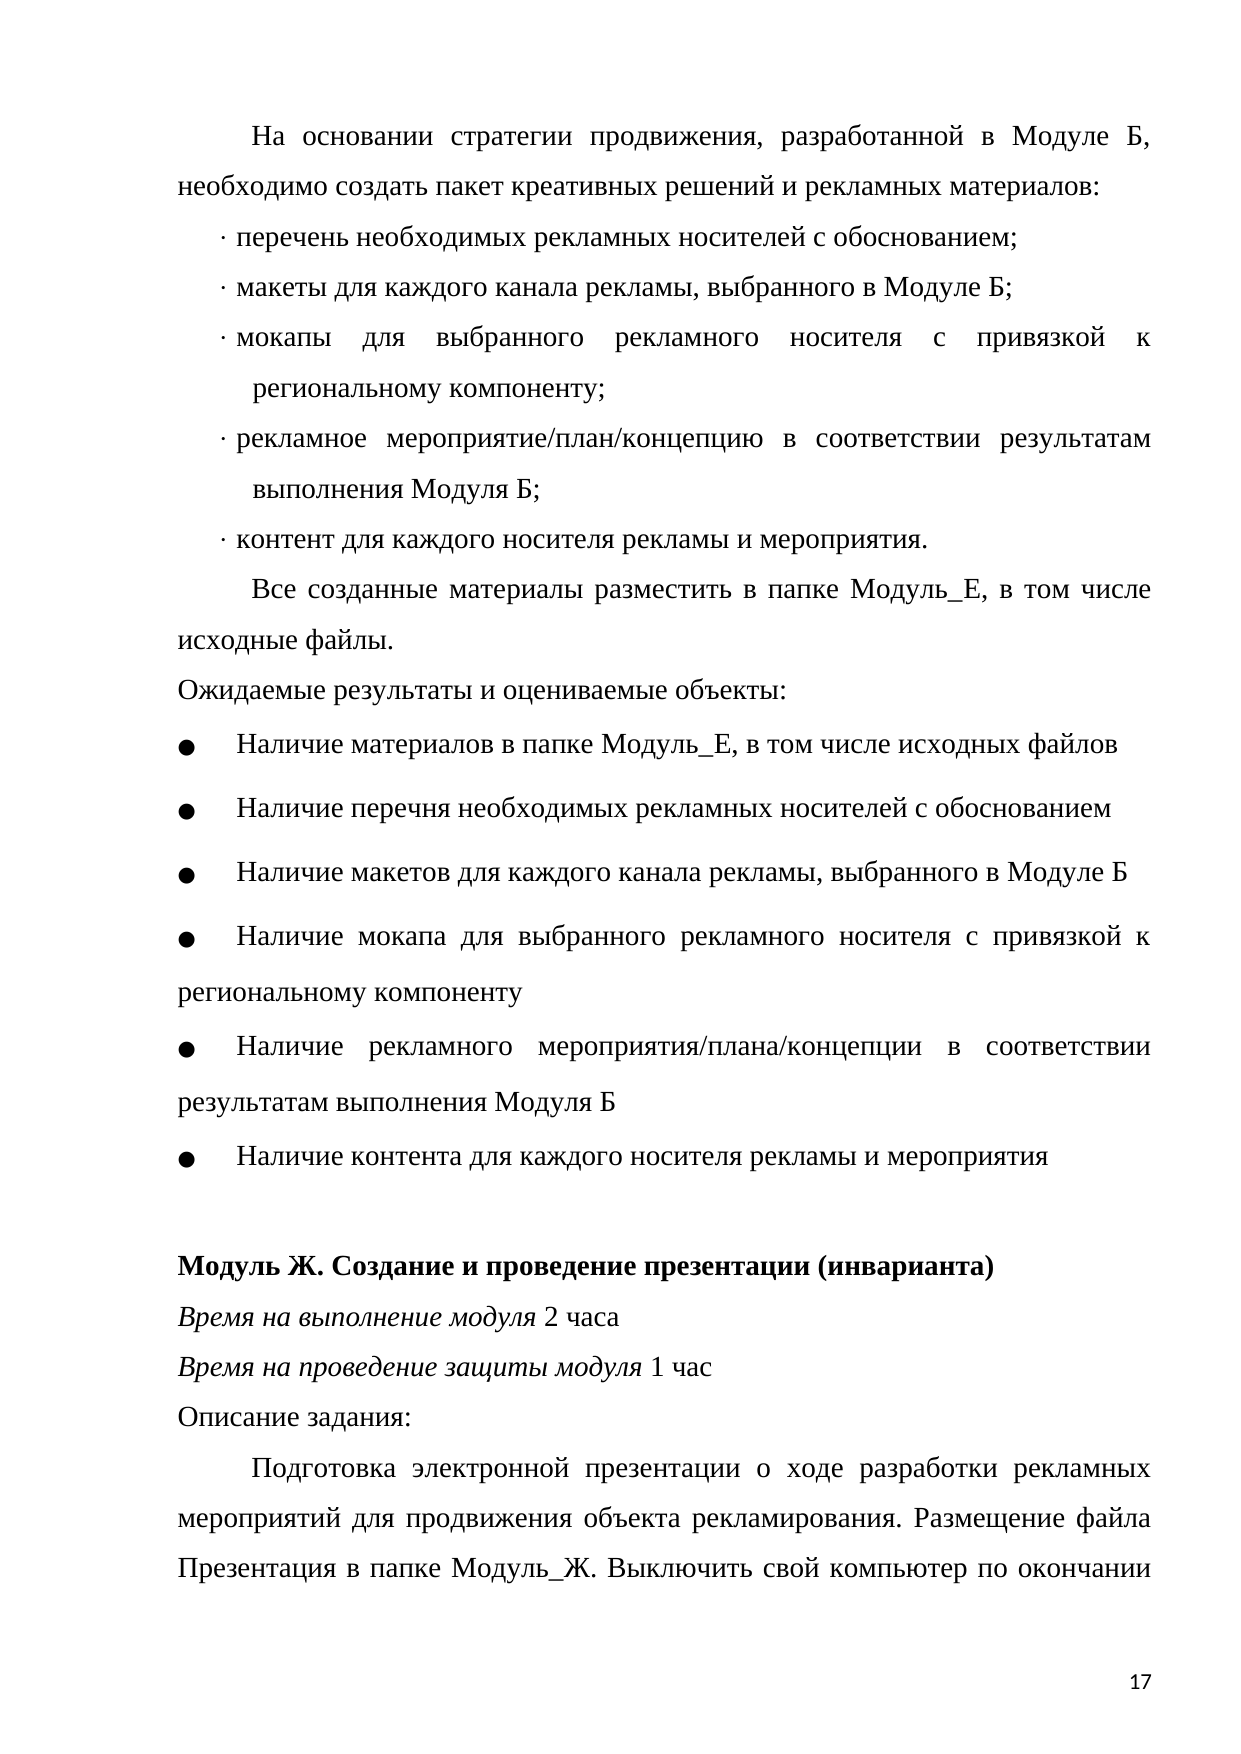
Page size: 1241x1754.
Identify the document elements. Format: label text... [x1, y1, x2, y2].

text Модуль Ж. Создание и проведение презентации (инварианта) [177, 1248, 1152, 1282]
list рекламное мероприятие/план/концепцию в соответствии результатам выполнения Модуля Б; [215, 420, 1152, 504]
text Ожидаемые результаты и оцениваемые объекты: [177, 672, 1152, 706]
text Время на выполнение модуля 2 часа [177, 1299, 1152, 1332]
list Наличие мокапа для выбранного рекламного носителя с привязкой к региональному компоненту [177, 914, 1152, 1008]
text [177, 1450, 1152, 1584]
list макеты для каждого канала рекламы, выбранного в Модуле Б; [215, 269, 1152, 303]
list Наличие контента для каждого носителя рекламы и мероприятия [177, 1134, 1152, 1177]
list Наличие макетов для каждого канала рекламы, выбранного в Модуле Б [177, 851, 1152, 893]
list контент для каждого носителя рекламы и мероприятия. [215, 521, 1152, 555]
text Все созданные материалы разместить в папке Модуль_Е, в том числе исходные файлы. [177, 571, 1152, 655]
list перечень необходимых рекламных носителей с обоснованием; [215, 219, 1152, 252]
text На основании стратегии продвижения, разработанной в Модуле Б, необходимо создать пакет креативных решений и рекламных материалов: [177, 118, 1152, 202]
text Время на проведение защиты модуля 1 час [177, 1349, 1152, 1383]
list Наличие перечня необходимых рекламных носителей с обоснованием [177, 786, 1152, 829]
list Наличие рекламного мероприятия/плана/концепции в соответствии результатам выполнения Модуля Б [177, 1024, 1152, 1117]
text Описание задания: [177, 1399, 1152, 1433]
list Наличие материалов в папке Модуль_Е, в том числе исходных файлов [177, 722, 1152, 765]
list мокапы для выбранного рекламного носителя с привязкой к региональному компоненту; [215, 319, 1152, 403]
